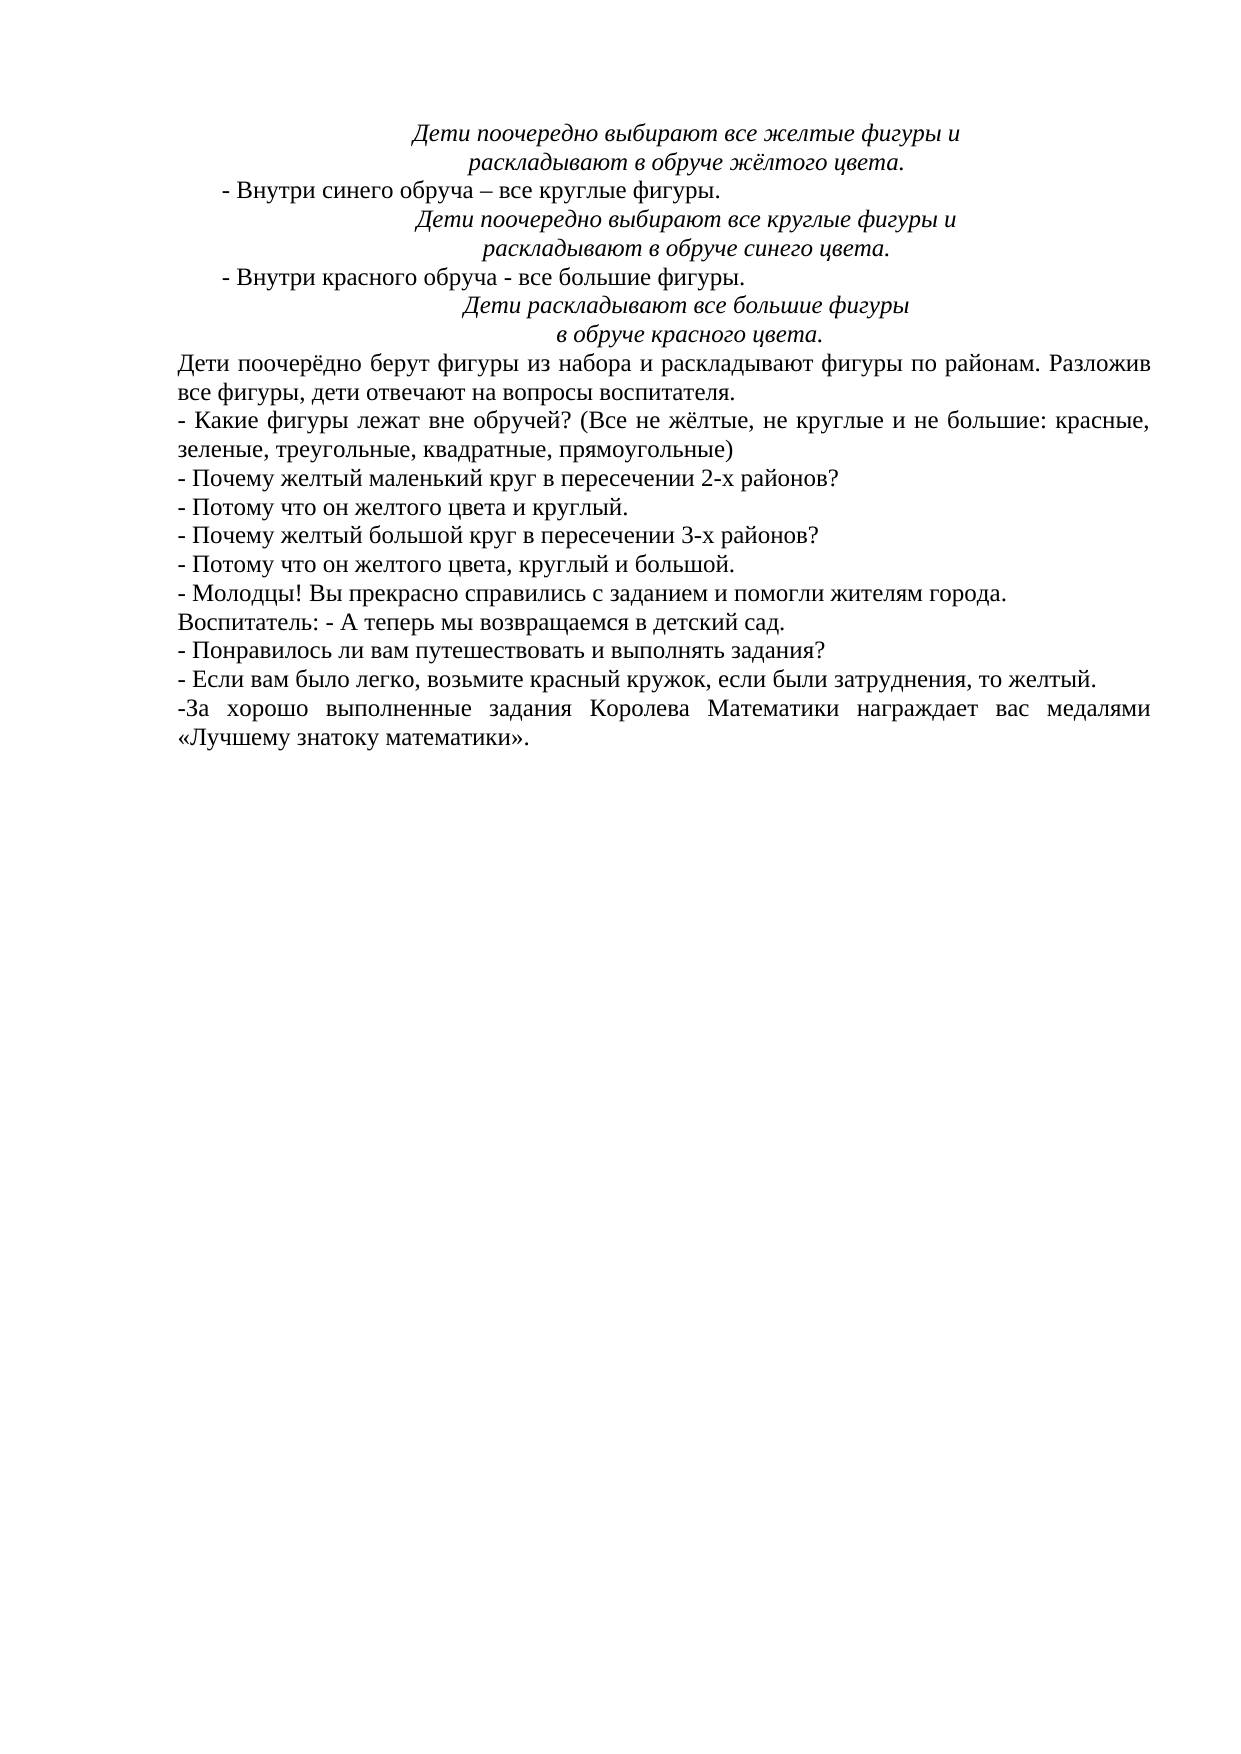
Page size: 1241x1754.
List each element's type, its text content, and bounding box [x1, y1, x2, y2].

text - Молодцы! Вы прекрасно справились с заданием и помогли жителям города. [177, 578, 1152, 607]
text - Внутри синего обруча – все круглые фигуры. [177, 176, 1152, 204]
text в обруче красного цвета. [177, 319, 1152, 348]
text - Какие фигуры лежат вне обручей? (Все не жёлтые, не круглые и не большие: красные, зеленые, треугольные, квадратные, прямоугольные) [177, 406, 1152, 463]
text Воспитатель: - А теперь мы возвращаемся в детский сад. [177, 607, 1152, 636]
text - Потому что он желтого цвета и круглый. [177, 492, 1152, 521]
text - Понравилось ли вам путешествовать и выполнять задания? - Если вам было легко, возьмите красный кружок, если были затруднения, то желтый. [177, 636, 1152, 693]
text - Почему желтый маленький круг в пересечении 2-х районов? [177, 463, 1152, 492]
text -За хорошо выполненные задания Королева Математики награждает вас медалями «Лучшему знатоку математики». [177, 693, 1152, 751]
text Дети поочередно выбирают все круглые фигуры и [177, 204, 1152, 233]
text - Внутри красного обруча - все большие фигуры. [177, 262, 1152, 291]
text Дети поочередно выбирают все желтые фигуры и [177, 118, 1152, 147]
text Дети поочерёдно берут фигуры из набора и раскладывают фигуры по районам. Разложив все фигуры, дети отвечают на вопросы воспитателя. [177, 348, 1152, 406]
text - Потому что он желтого цвета, круглый и большой. [177, 549, 1152, 578]
text Дети раскладывают все большие фигуры [177, 291, 1152, 319]
text раскладывают в обруче синего цвета. [177, 233, 1152, 262]
text - Почему желтый большой круг в пересечении 3-х районов? [177, 521, 1152, 549]
text раскладывают в обруче жёлтого цвета. [177, 147, 1152, 176]
